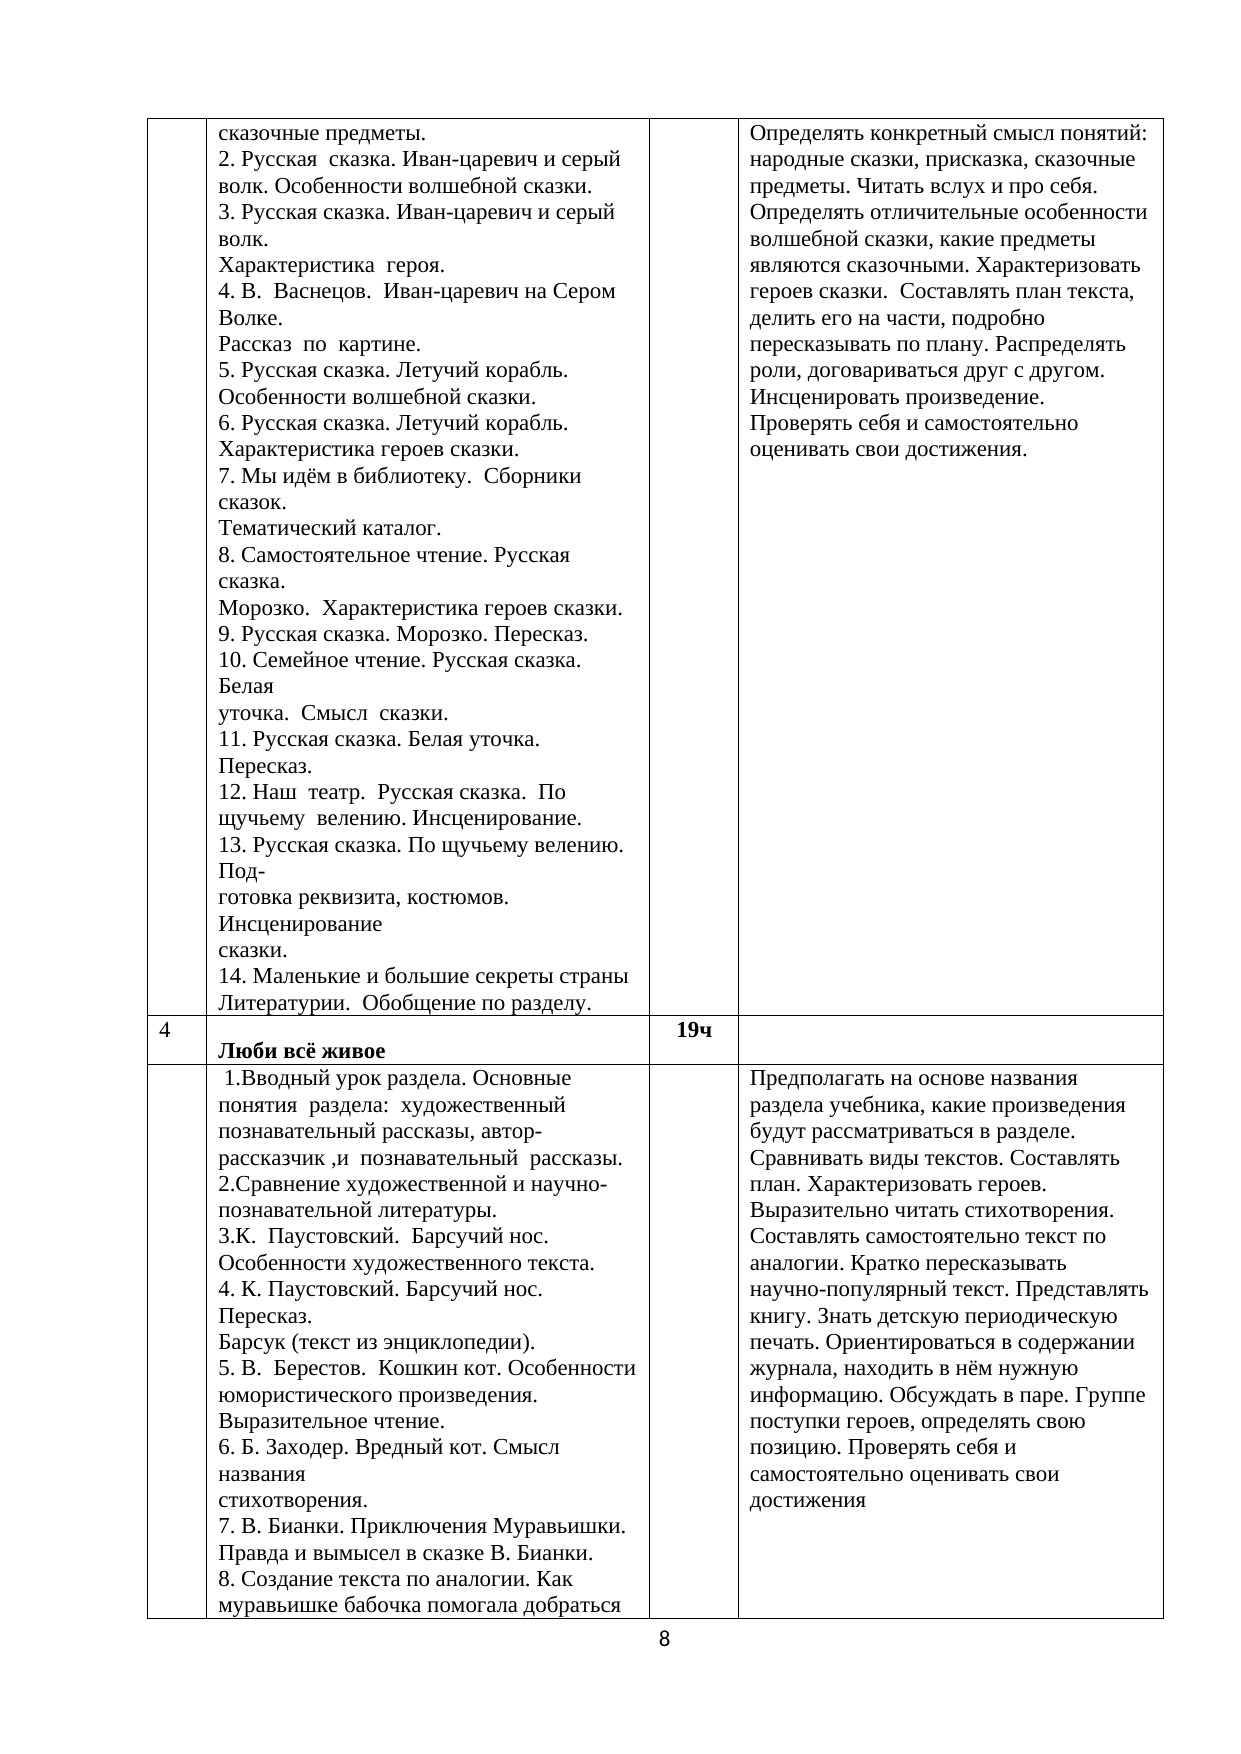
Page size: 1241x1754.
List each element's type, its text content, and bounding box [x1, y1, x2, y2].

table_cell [739, 119, 1163, 1015]
table_cell [739, 1016, 1163, 1063]
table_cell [739, 1065, 1163, 1618]
table_cell [650, 119, 738, 1015]
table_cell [207, 119, 649, 1015]
table_cell [650, 1065, 738, 1618]
table_cell 19ч [650, 1016, 738, 1063]
table_cell [148, 1065, 206, 1618]
table_cell 4 [148, 1016, 206, 1063]
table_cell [207, 1065, 649, 1618]
table_cell [148, 119, 206, 1015]
table_cell Люби всё живое [207, 1016, 649, 1063]
